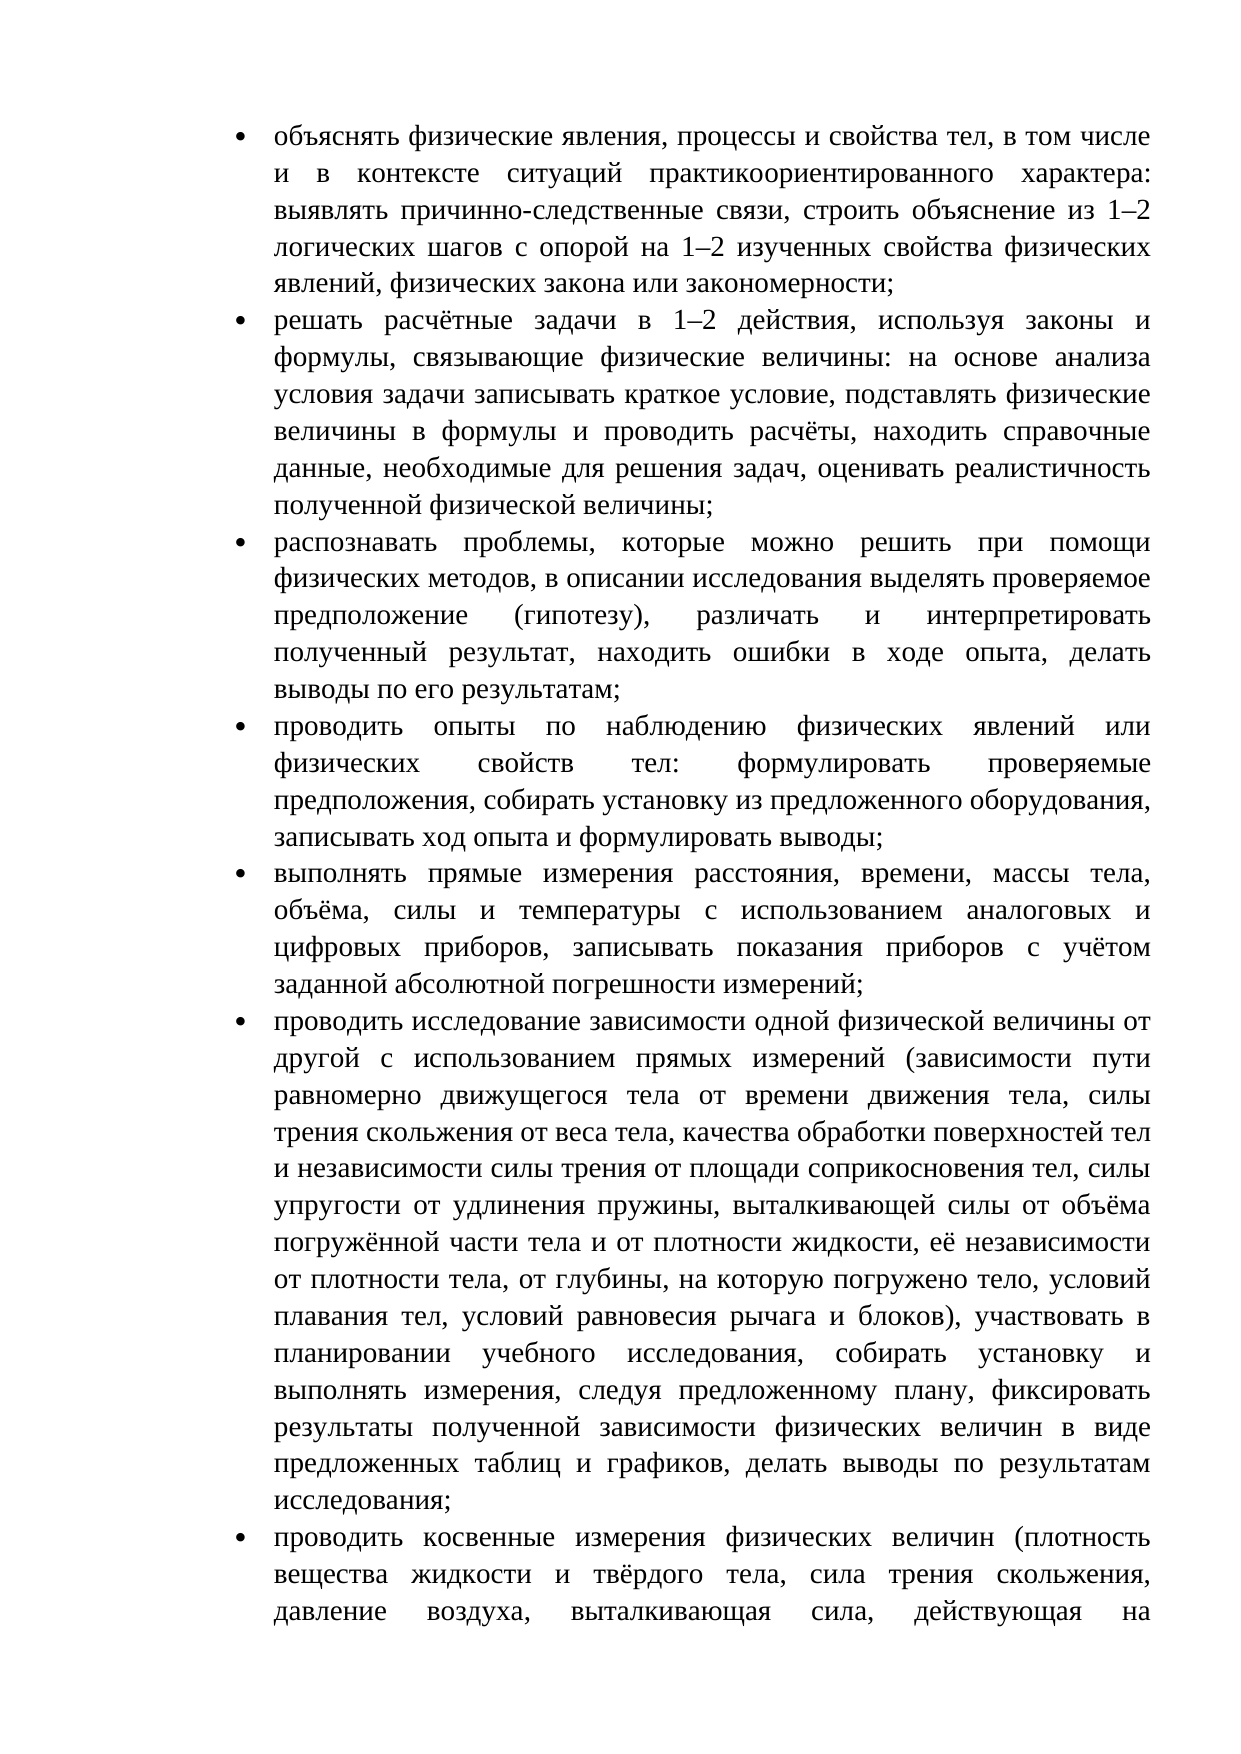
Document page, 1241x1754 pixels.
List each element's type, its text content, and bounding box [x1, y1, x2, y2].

list распознавать проблемы, которые можно решить при помощи физических методов, в описании исследования выделять проверяемое предположение (гипотезу), различать и интерпретировать полученный результат, находить ошибки в ходе опыта, делать выводы по его результатам; [236, 524, 1152, 705]
list объяснять физические явления, процессы и свойства тел, в том числе и в контексте ситуаций практикоориентированного характера: выявлять причинно-следственные связи, строить объяснение из 1–2 логических шагов с опорой на 1–2 изученных свойства физических явлений, физических закона или закономерности; [236, 118, 1152, 299]
list решать расчётные задачи в 1–2 действия, используя законы и формулы, связывающие физические величины: на основе анализа условия задачи записывать краткое условие, подставлять физические величины в формулы и проводить расчёты, находить справочные данные, необходимые для решения задач, оценивать реалистичность полученной физической величины; [236, 302, 1152, 520]
list проводить исследование зависимости одной физической величины от другой с использованием прямых измерений (зависимости пути равномерно движущегося тела от времени движения тела, силы трения скольжения от веса тела, качества обработки поверхностей тел и независимости силы трения от площади соприкосновения тел, силы упругости от удлинения пружины, выталкивающей силы от объёма погружённой части тела и от плотности жидкости, её независимости от плотности тела, от глубины, на которую погружено тело, условий плавания тел, условий равновесия рычага и блоков), участвовать в планировании учебного исследования, собирать установку и выполнять измерения, следуя предложенному плану, фиксировать результаты полученной зависимости физических величин в виде предложенных таблиц и графиков, делать выводы по результатам исследования; [236, 1003, 1152, 1516]
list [236, 1519, 1152, 1627]
list выполнять прямые измерения расстояния, времени, массы тела, объёма, силы и температуры с использованием аналоговых и цифровых приборов, записывать показания приборов с учётом заданной абсолютной погрешности измерений; [236, 856, 1152, 1000]
list проводить опыты по наблюдению физических явлений или физических свойств тел: формулировать проверяемые предположения, собирать установку из предложенного оборудования, записывать ход опыта и формулировать выводы; [236, 708, 1152, 852]
